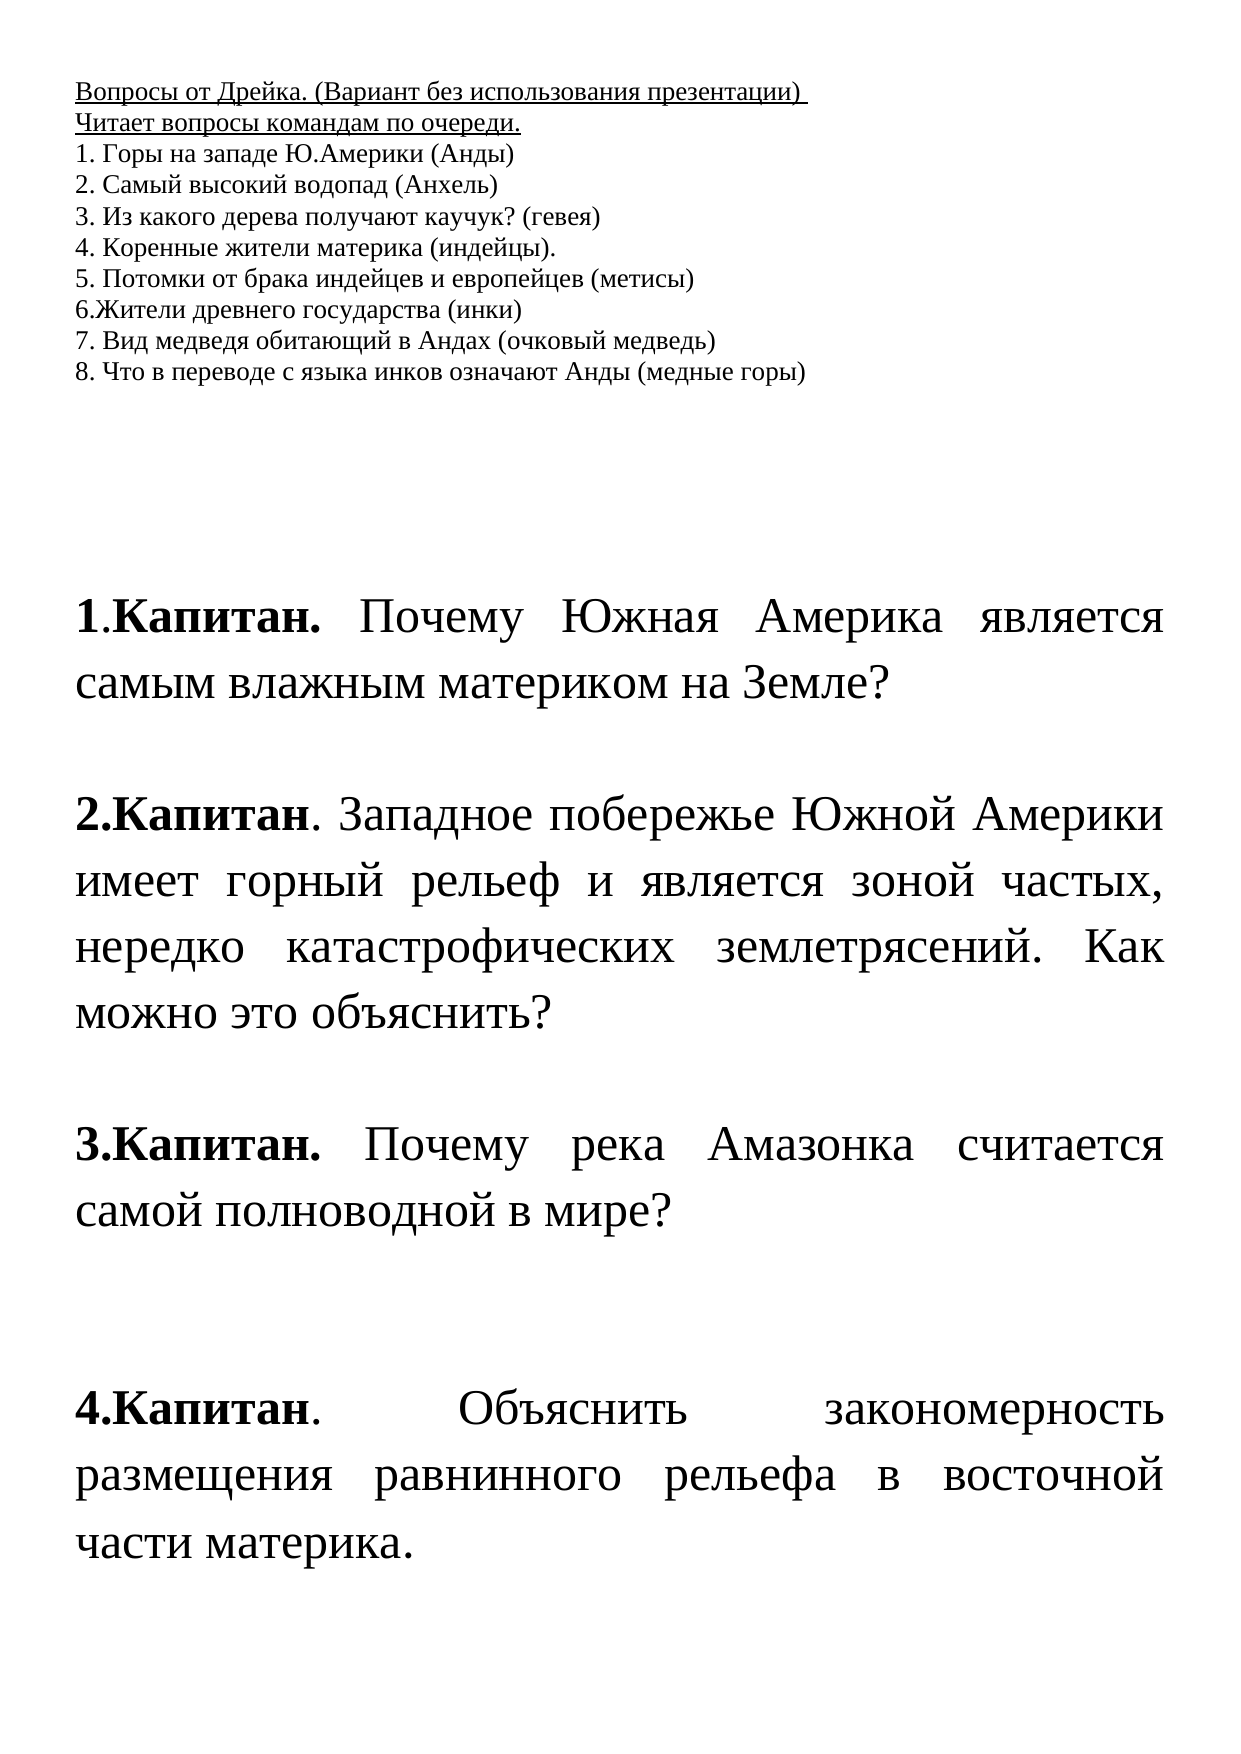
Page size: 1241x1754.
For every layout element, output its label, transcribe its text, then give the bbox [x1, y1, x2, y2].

text 7. Вид медведя обитающий в Андах (очковый медведь) [75, 324, 1165, 355]
text 6.Жители древнего государства (инки) [75, 293, 1165, 324]
text 4. Коренные жители материка (индейцы). [75, 231, 1165, 262]
text 3.Капитан. Почему река Амазонка считается самой полноводной в мире? [75, 1114, 1165, 1237]
text Вопросы от Дрейка. (Вариант без использования презентации) [75, 75, 1165, 106]
text 1. Горы на западе Ю.Америки (Анды) [75, 137, 1165, 168]
text Читает вопросы командам по очереди. [75, 106, 1165, 137]
text 2. Самый высокий водопад (Анхель) [75, 168, 1165, 199]
text 8. Что в переводе с языка инков означают Анды (медные горы) [75, 355, 1165, 386]
text 4.Капитан. Объяснить закономерность размещения равнинного рельефа в восточной части материка. [75, 1378, 1165, 1571]
text 1.Капитан. Почему Южная Америка является самым влажным материком на Земле? [75, 585, 1165, 709]
text 5. Потомки от брака индейцев и европейцев (метисы) [75, 262, 1165, 293]
text 2.Капитан. Западное побережье Южной Америки имеет горный рельеф и является зоной частых, нередко катастрофических землетрясений. Как можно это объяснить? [75, 783, 1165, 1039]
text 3. Из какого дерева получают каучук? (гевея) [75, 199, 1165, 231]
